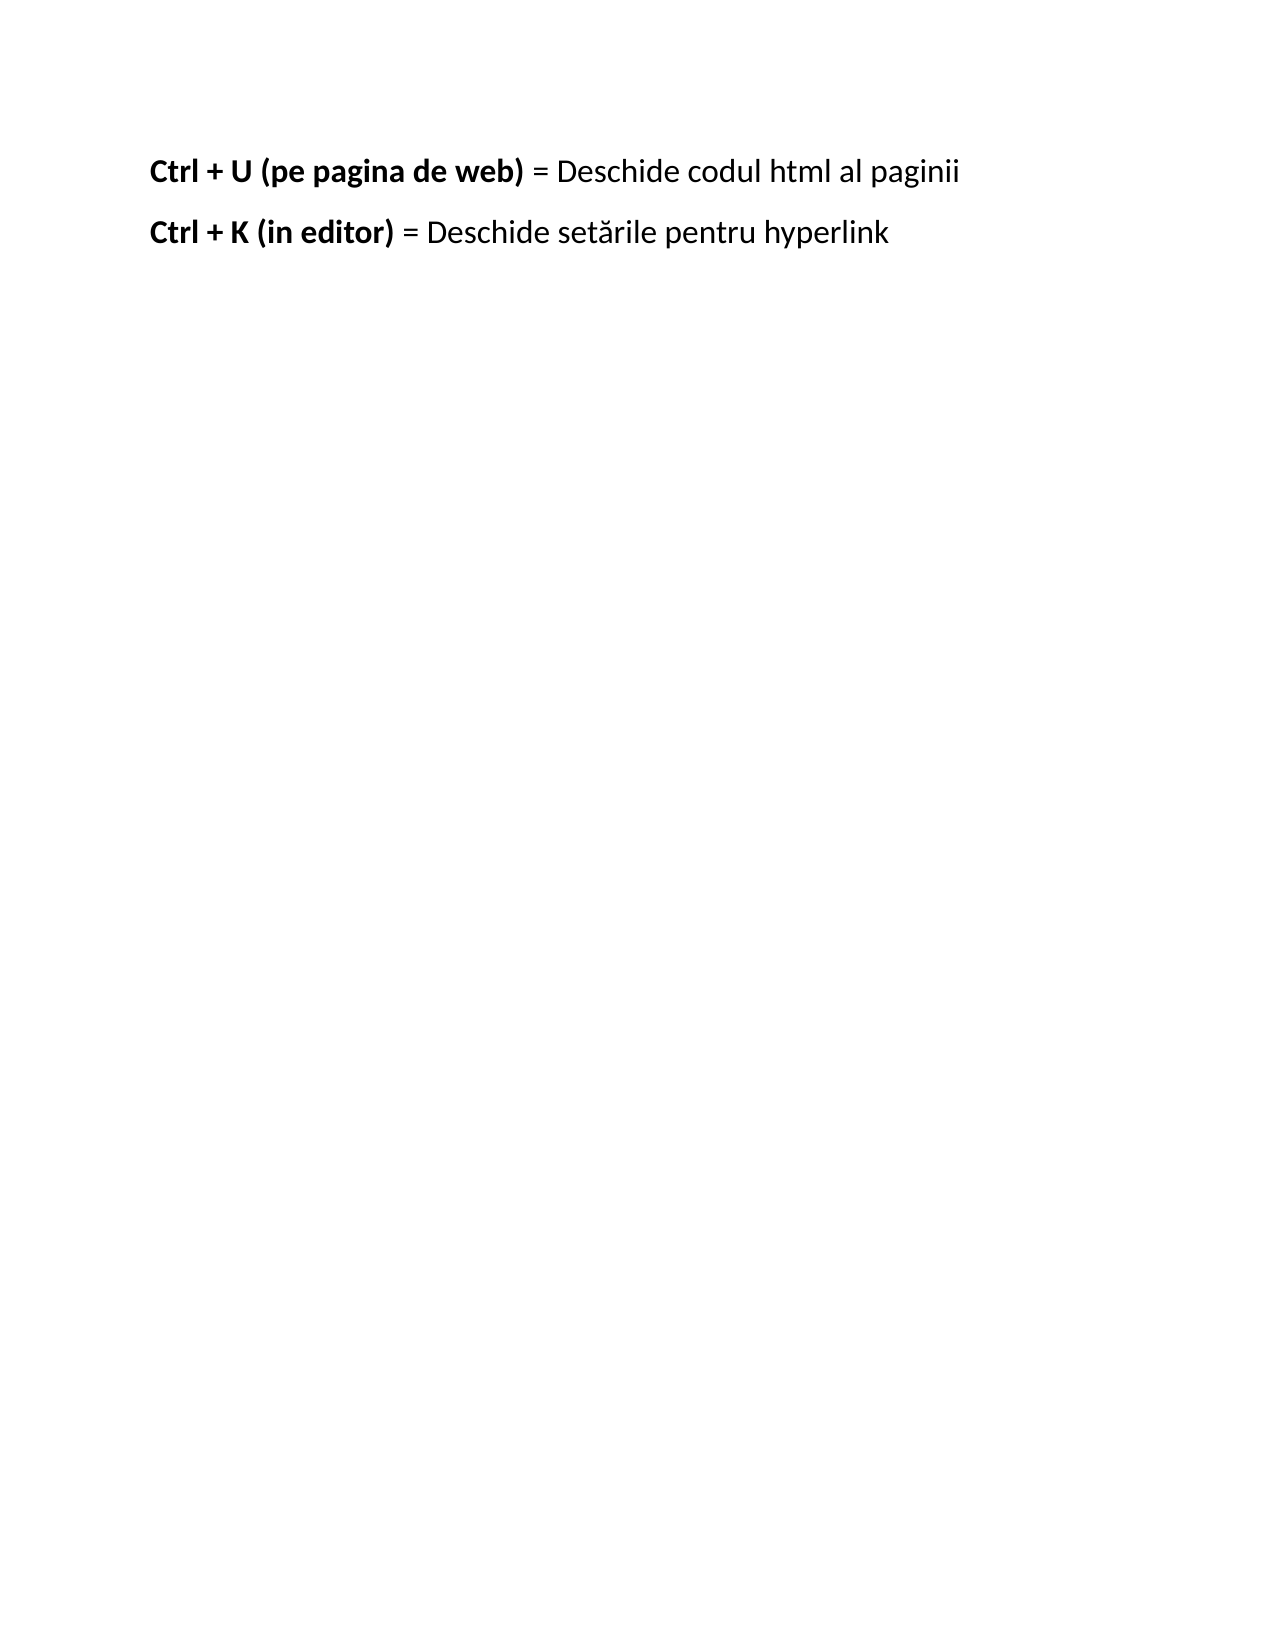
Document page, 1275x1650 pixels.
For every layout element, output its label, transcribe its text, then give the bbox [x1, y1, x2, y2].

text Ctrl + K (in editor) = Deschide setările pentru hyperlink [150, 211, 1125, 251]
text Ctrl + U (pe pagina de web) = Deschide codul html al paginii [150, 150, 1125, 191]
